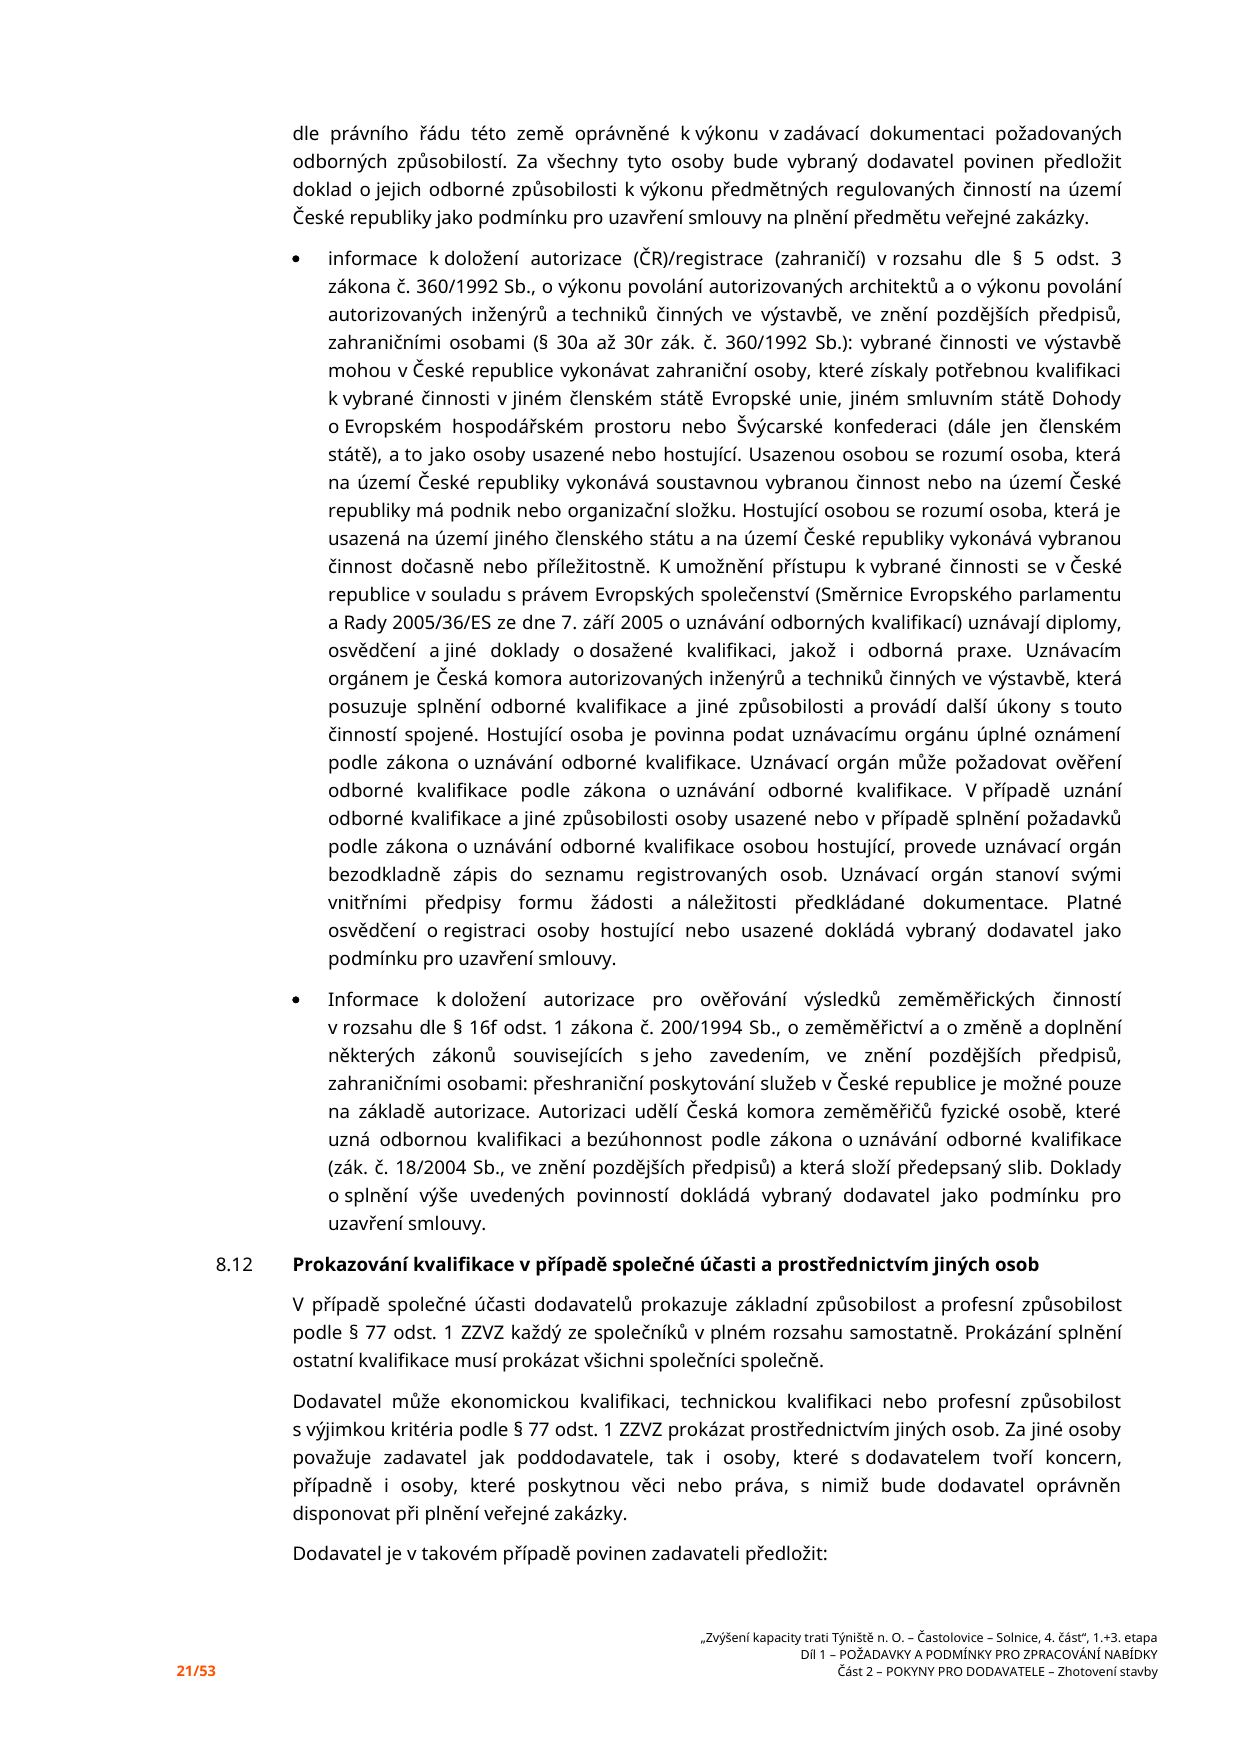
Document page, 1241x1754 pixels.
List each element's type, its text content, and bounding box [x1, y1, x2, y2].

text Dodavatel může ekonomickou kvalifikaci, technickou kvalifikaci nebo profesní způsobilost s výjimkou kritéria podle § 77 odst. 1 ZZVZ prokázat prostřednictvím jiných osob. Za jiné osoby považuje zadavatel jak poddodavatele, tak i osoby, které s dodavatelem tvoří koncern, případně i osoby, které poskytnou věci nebo práva, s nimiž bude dodavatel oprávněn disponovat při plnění veřejné zakázky. [292, 1388, 1122, 1526]
text Prokazování kvalifikace v případě společné účasti a prostřednictvím jiných osob [216, 1251, 1122, 1276]
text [292, 121, 1122, 230]
text Dodavatel je v takovém případě povinen zadavateli předložit: [292, 1541, 1122, 1566]
text Informace k doložení autorizace pro ověřování výsledků zeměměřických činností v rozsahu dle § 16f odst. 1 zákona č. 200/1994 Sb., o zeměměřictví a o změně a doplnění některých zákonů souvisejících s jeho zavedením, ve znění pozdějších předpisů, zahraničními osobami: přeshraniční poskytování služeb v České republice je možné pouze na základě autorizace. Autorizaci udělí Česká komora zeměměřičů fyzické osobě, které uzná odbornou kvalifikaci a bezúhonnost podle zákona o uznávání odborné kvalifikace (zák. č. 18/2004 Sb., ve znění pozdějších předpisů) a která složí předepsaný slib. Doklady o splnění výše uvedených povinností dokládá vybraný dodavatel jako podmínku pro uzavření smlouvy. [292, 986, 1122, 1236]
text V případě společné účasti dodavatelů prokazuje základní způsobilost a profesní způsobilost podle § 77 odst. 1 ZZVZ každý ze společníků v plném rozsahu samostatně. Prokázání splnění ostatní kvalifikace musí prokázat všichni společníci společně. [292, 1291, 1122, 1373]
text informace k doložení autorizace (ČR)/registrace (zahraničí) v rozsahu dle § 5 odst. 3 zákona č. 360/1992 Sb., o výkonu povolání autorizovaných architektů a o výkonu povolání autorizovaných inženýrů a techniků činných ve výstavbě, ve znění pozdějších předpisů, zahraničními osobami (§ 30a až 30r zák. č. 360/1992 Sb.): vybrané činnosti ve výstavbě mohou v České republice vykonávat zahraniční osoby, které získaly potřebnou kvalifikaci k vybrané činnosti v jiném členském státě Evropské unie, jiném smluvním státě Dohody o Evropském hospodářském prostoru nebo Švýcarské konfederaci (dále jen členském státě), a to jako osoby usazené nebo hostující. Usazenou osobou se rozumí osoba, která na území České republiky vykonává soustavnou vybranou činnost nebo na území České republiky má podnik nebo organizační složku. Hostující osobou se rozumí osoba, která je usazená na území jiného členského státu a na území České republiky vykonává vybranou činnost dočasně nebo příležitostně. K umožnění přístupu k vybrané činnosti se v České republice v souladu s právem Evropských společenství (Směrnice Evropského parlamentu a Rady 2005/36/ES ze dne 7. září 2005 o uznávání odborných kvalifikací) uznávají diplomy, osvědčení a jiné doklady o dosažené kvalifikaci, jakož i odborná praxe. Uznávacím orgánem je Česká komora autorizovaných inženýrů a techniků činných ve výstavbě, která posuzuje splnění odborné kvalifikace a jiné způsobilosti a provádí další úkony s touto činností spojené. Hostující osoba je povinna podat uznávacímu orgánu úplné oznámení podle zákona o uznávání odborné kvalifikace. Uznávací orgán může požadovat ověření odborné kvalifikace podle zákona o uznávání odborné kvalifikace. V případě uznání odborné kvalifikace a jiné způsobilosti osoby usazené nebo v případě splnění požadavků podle zákona o uznávání odborné kvalifikace osobou hostující, provede uznávací orgán bezodkladně zápis do seznamu registrovaných osob. Uznávací orgán stanoví svými vnitřními předpisy formu žádosti a náležitosti předkládané dokumentace. Platné osvědčení o registraci osoby hostující nebo usazené dokládá vybraný dodavatel jako podmínku pro uzavření smlouvy. [292, 245, 1122, 971]
